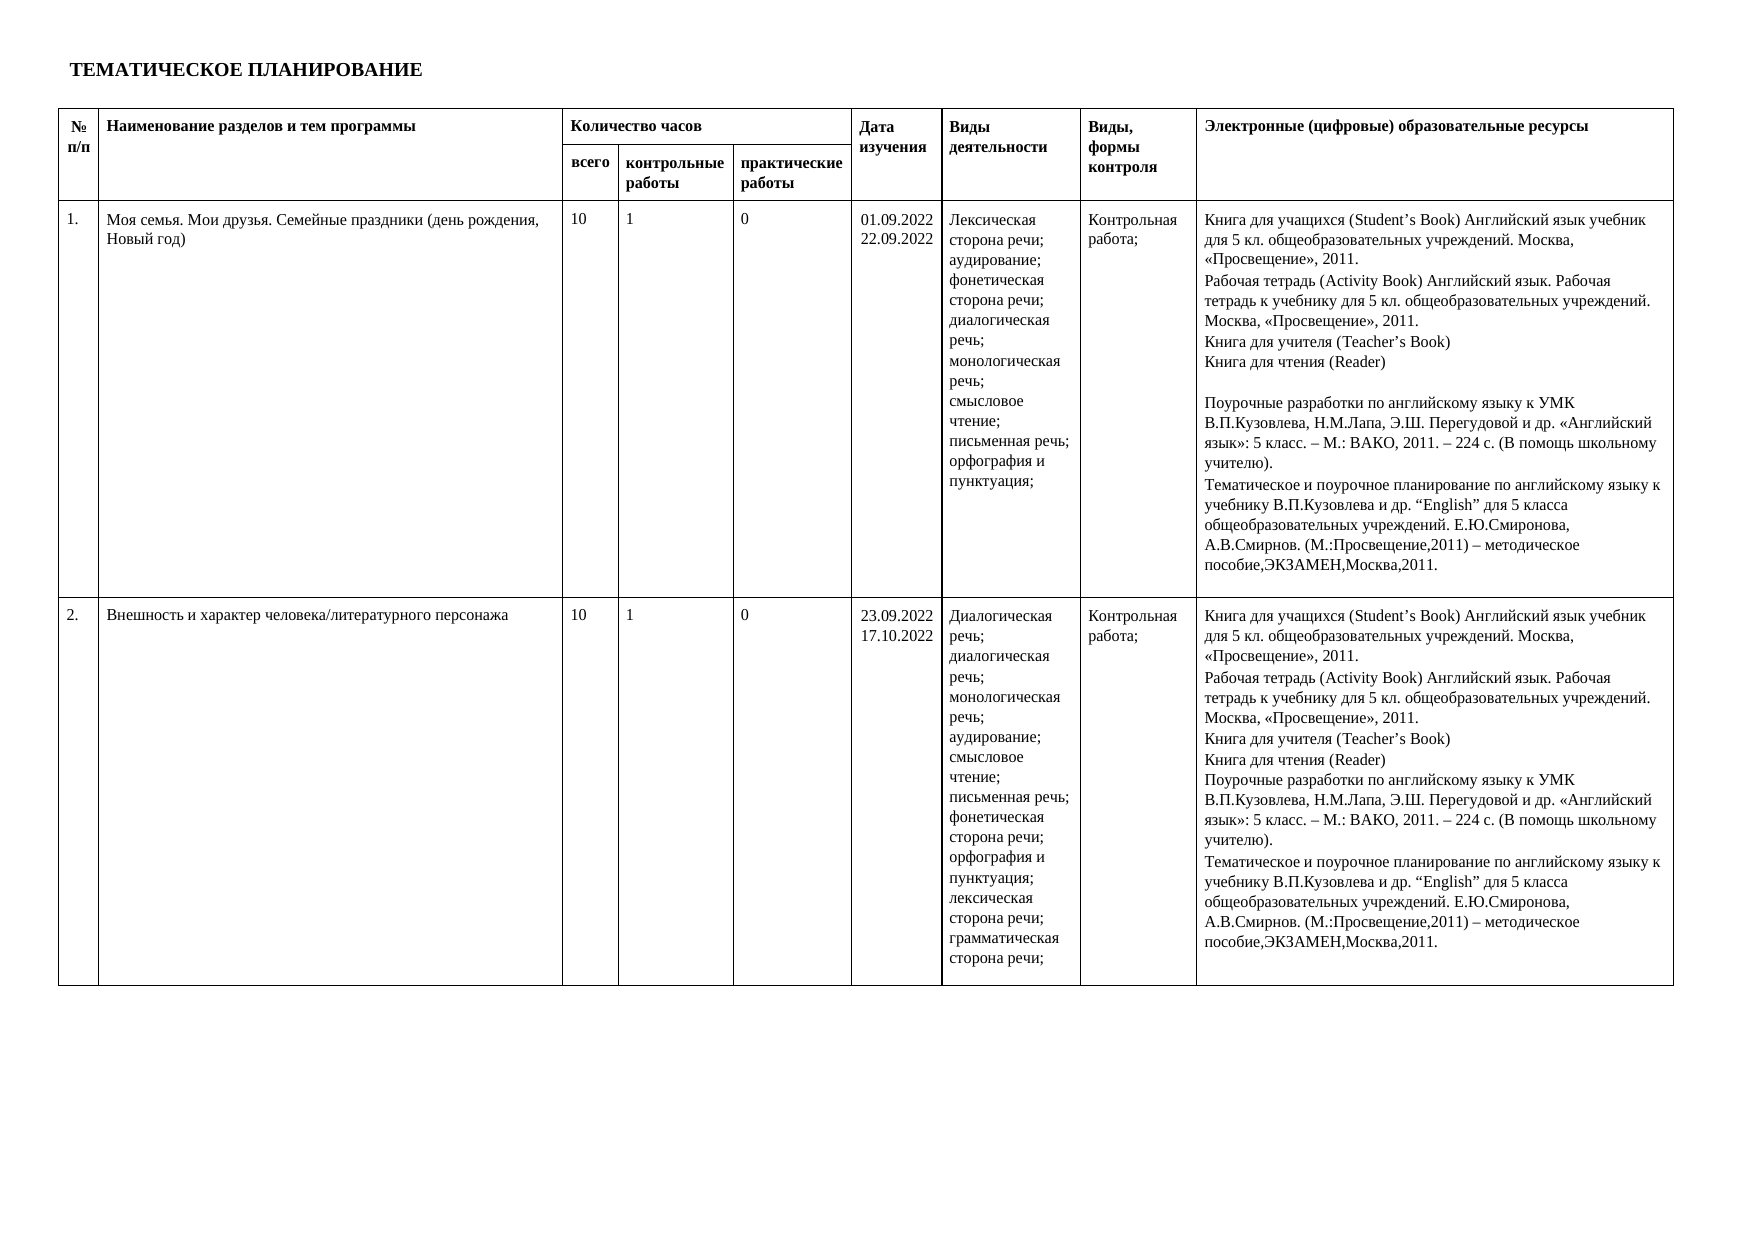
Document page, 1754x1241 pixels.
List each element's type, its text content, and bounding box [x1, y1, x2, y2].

table_cell Книга для учащихся (Student’s Book) Английский язык учебник для 5 кл. общеобразовательных учреждений. Москва, «Просвещение», 2011. Рабочая тетрадь (Activity Book) Английский язык. Рабочая тетрадь к учебнику для 5 кл. общеобразовательных учреждений. Москва, «Просвещение», 2011. Книга для учителя (Teacher’s Book) Книга для чтения (Reader) Поурочные разработки по английскому языку к УМК В.П.Кузовлева, Н.М.Лапа, Э.Ш. Перегудовой и др. «Английский язык»: 5 класс. – М.: ВАКО, 2011. – 224 с. (В помощь школьному учителю). Тематическое и поурочное планирование по английскому языку к учебнику В.П.Кузовлева и др. “English” для 5 класса общеобразовательных учреждений. Е.Ю.Смиронова, А.В.Смирнов. (М.:Просвещение,2011) – методическое пособие,ЭКЗАМЕН,Москва,2011. [1197, 201, 1673, 597]
table_cell 10 [563, 598, 618, 985]
table_cell 1 [619, 598, 733, 985]
table_cell 2. [59, 598, 98, 985]
table_cell 1. [59, 201, 98, 597]
table_header Электронные (цифровые) образовательные ресурсы [1197, 109, 1673, 200]
table_cell контрольные работы [619, 145, 733, 200]
table_header Количество часов [563, 109, 851, 144]
table_cell Книга для учащихся (Student’s Book) Английский язык учебник для 5 кл. общеобразовательных учреждений. Москва, «Просвещение», 2011. Рабочая тетрадь (Activity Book) Английский язык. Рабочая тетрадь к учебнику для 5 кл. общеобразовательных учреждений. Москва, «Просвещение», 2011. Книга для учителя (Teacher’s Book) Книга для чтения (Reader) Поурочные разработки по английскому языку к УМК В.П.Кузовлева, Н.М.Лапа, Э.Ш. Перегудовой и др. «Английский язык»: 5 класс. – М.: ВАКО, 2011. – 224 с. (В помощь школьному учителю). Тематическое и поурочное планирование по английскому языку к учебнику В.П.Кузовлева и др. “English” для 5 класса общеобразовательных учреждений. Е.Ю.Смиронова, А.В.Смирнов. (М.:Просвещение,2011) – методическое пособие,ЭКЗАМЕН,Москва,2011. [1197, 598, 1673, 985]
table_cell 0 [734, 201, 851, 597]
table_cell Контрольная работа; [1081, 598, 1196, 985]
table_header Дата изучения [852, 109, 941, 200]
table_cell Лексическая сторона речи; аудирование; фонетическая сторона речи; диалогическая речь; монологическая речь; смысловое чтение; письменная речь; орфография и пунктуация; [943, 201, 1080, 597]
table_cell 10 [563, 201, 618, 597]
table_cell 23.09.2022 17.10.2022 [852, 598, 941, 985]
table_cell 0 [734, 598, 851, 985]
table_header Наименование разделов и тем программы [99, 109, 562, 200]
table_header Виды деятельности [943, 109, 1080, 200]
table_cell Внешность и характер человека/литературного персонажа [99, 598, 562, 985]
table_cell Моя семья. Мои друзья. Семейные праздники (день рождения, Новый год) [99, 201, 562, 597]
table_cell всего [563, 145, 618, 200]
text ТЕМАТИЧЕСКОЕ ПЛАНИРОВАНИЕ [69, 59, 1687, 81]
table_cell 01.09.2022 22.09.2022 [852, 201, 941, 597]
table_header Виды, формы контроля [1081, 109, 1196, 200]
table_cell Контрольная работа; [1081, 201, 1196, 597]
table_header № п/п [59, 109, 98, 200]
table_cell 1 [619, 201, 733, 597]
table_cell практические работы [734, 145, 851, 200]
table_cell Диалогическая речь; диалогическая речь; монологическая речь; аудирование; смысловое чтение; письменная речь; фонетическая сторона речи; орфография и пунктуация; лексическая сторона речи; грамматическая сторона речи; [943, 598, 1080, 985]
